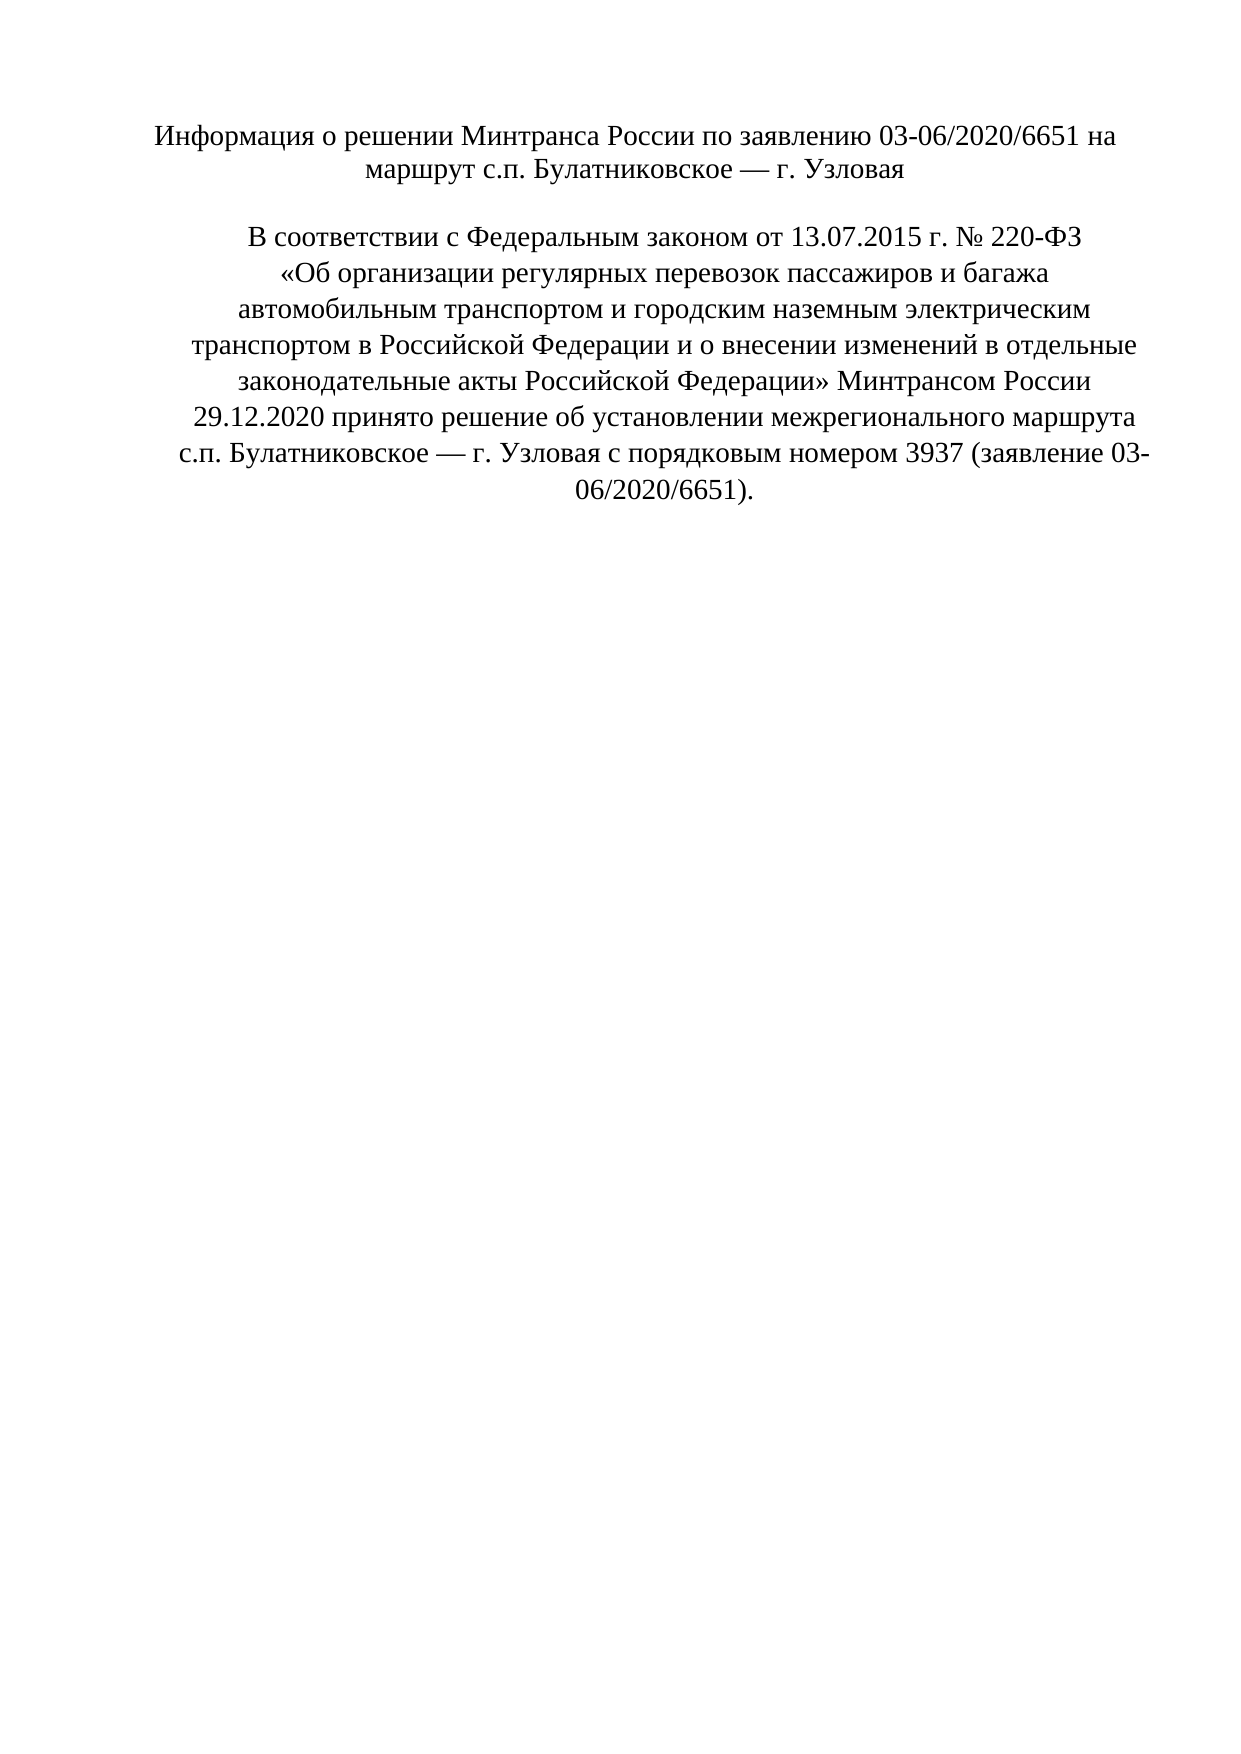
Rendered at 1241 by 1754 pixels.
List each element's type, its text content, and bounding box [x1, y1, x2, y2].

text В соответствии с Федеральным законом от 13.07.2015 г. № 220-ФЗ «Об организации регулярных перевозок пассажиров и багажа автомобильным транспортом и городским наземным электрическим транспортом в Российской Федерации и о внесении изменений в отдельные законодательные акты Российской Федерации» Минтрансом России 29.12.2020 принято решение об установлении межрегионального маршрута с.п. Булатниковское — г. Узловая с порядковым номером 3937 (заявление 03-06/2020/6651). [177, 219, 1152, 505]
text Информация о решении Минтранса России по заявлению 03-06/2020/6651 на маршрут с.п. Булатниковское — г. Узловая [118, 118, 1152, 185]
